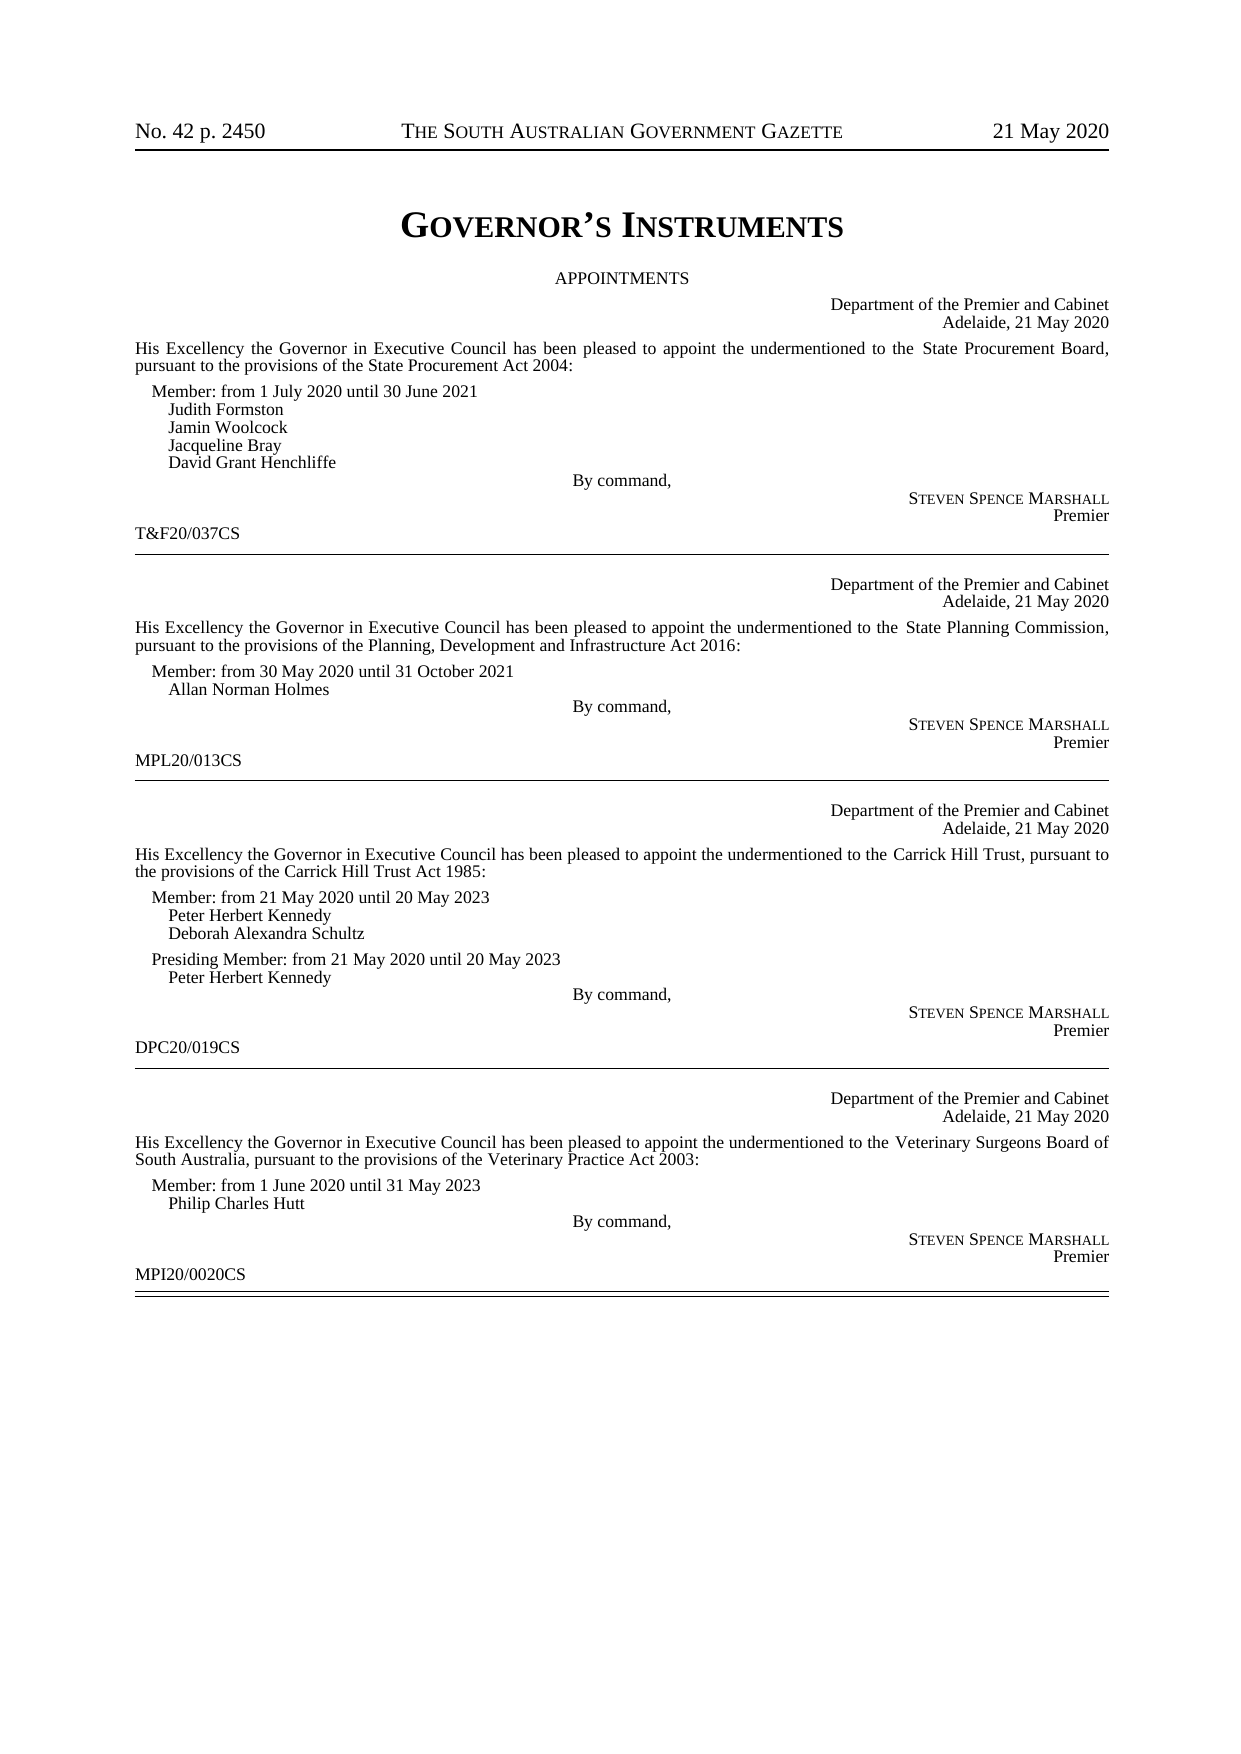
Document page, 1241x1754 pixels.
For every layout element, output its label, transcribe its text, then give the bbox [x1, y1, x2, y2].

text Premier [135, 1022, 1109, 1040]
text By command, [135, 987, 1109, 1004]
text Premier [135, 1248, 1109, 1266]
text Peter Herbert Kennedy [135, 969, 1109, 987]
text Premier [135, 734, 1109, 752]
text His Excellency the Governor in Executive Council has been pleased to appoint the undermentioned to the Carrick Hill Trust, pursuant to the provisions of the Carrick Hill Trust Act 1985: [135, 846, 1109, 881]
subtitle Governor’s Instruments [135, 208, 1109, 245]
text Peter Herbert Kennedy [135, 907, 1109, 925]
text Adelaide, 21 May 2020 [135, 314, 1109, 332]
text Member: from 30 May 2020 until 31 October 2021 [135, 663, 1109, 681]
text By command, [135, 472, 1109, 490]
text Premier [135, 508, 1109, 525]
text Department of the Premier and Cabinet [135, 296, 1109, 314]
text Steven Spence Marshall [135, 716, 1109, 734]
text DPC20/019CS [135, 1040, 1109, 1057]
text Adelaide, 21 May 2020 [135, 1108, 1109, 1126]
text Jacqueline Bray [135, 437, 1109, 454]
text Department of the Premier and Cabinet [135, 1090, 1109, 1108]
text MPL20/013CS [135, 752, 1109, 769]
text Steven Spence Marshall [135, 1231, 1109, 1248]
text Department of the Premier and Cabinet [135, 802, 1109, 820]
text His Excellency the Governor in Executive Council has been pleased to appoint the undermentioned to the State Procurement Board, pursuant to the provisions of the State Procurement Act 2004: [135, 340, 1109, 375]
text Member: from 1 July 2020 until 30 June 2021 [135, 384, 1109, 401]
text Steven Spence Marshall [135, 490, 1109, 508]
text Member: from 21 May 2020 until 20 May 2023 [135, 890, 1109, 907]
text Member: from 1 June 2020 until 31 May 2023 [135, 1178, 1109, 1195]
text Department of the Premier and Cabinet [135, 576, 1109, 593]
subtitle Appointments [135, 270, 1109, 288]
text Adelaide, 21 May 2020 [135, 593, 1109, 611]
text His Excellency the Governor in Executive Council has been pleased to appoint the undermentioned to the State Planning Commission, pursuant to the provisions of the Planning, Development and Infrastructure Act 2016: [135, 619, 1109, 655]
text By command, [135, 699, 1109, 716]
text T&F20/037CS [135, 525, 1109, 543]
text David Grant Henchliffe [135, 454, 1109, 472]
text Jamin Woolcock [135, 419, 1109, 437]
text Presiding Member: from 21 May 2020 until 20 May 2023 [135, 951, 1109, 969]
text By command, [135, 1213, 1109, 1231]
text Philip Charles Hutt [135, 1195, 1109, 1213]
text Steven Spence Marshall [135, 1004, 1109, 1022]
text His Excellency the Governor in Executive Council has been pleased to appoint the undermentioned to the Veterinary Surgeons Board of South Australia, pursuant to the provisions of the Veterinary Practice Act 2003: [135, 1134, 1109, 1169]
text MPI20/0020CS [135, 1266, 1109, 1284]
text Deborah Alexandra Schultz [135, 925, 1109, 943]
text Allan Norman Holmes [135, 681, 1109, 699]
text Adelaide, 21 May 2020 [135, 820, 1109, 838]
text Judith Formston [135, 401, 1109, 419]
